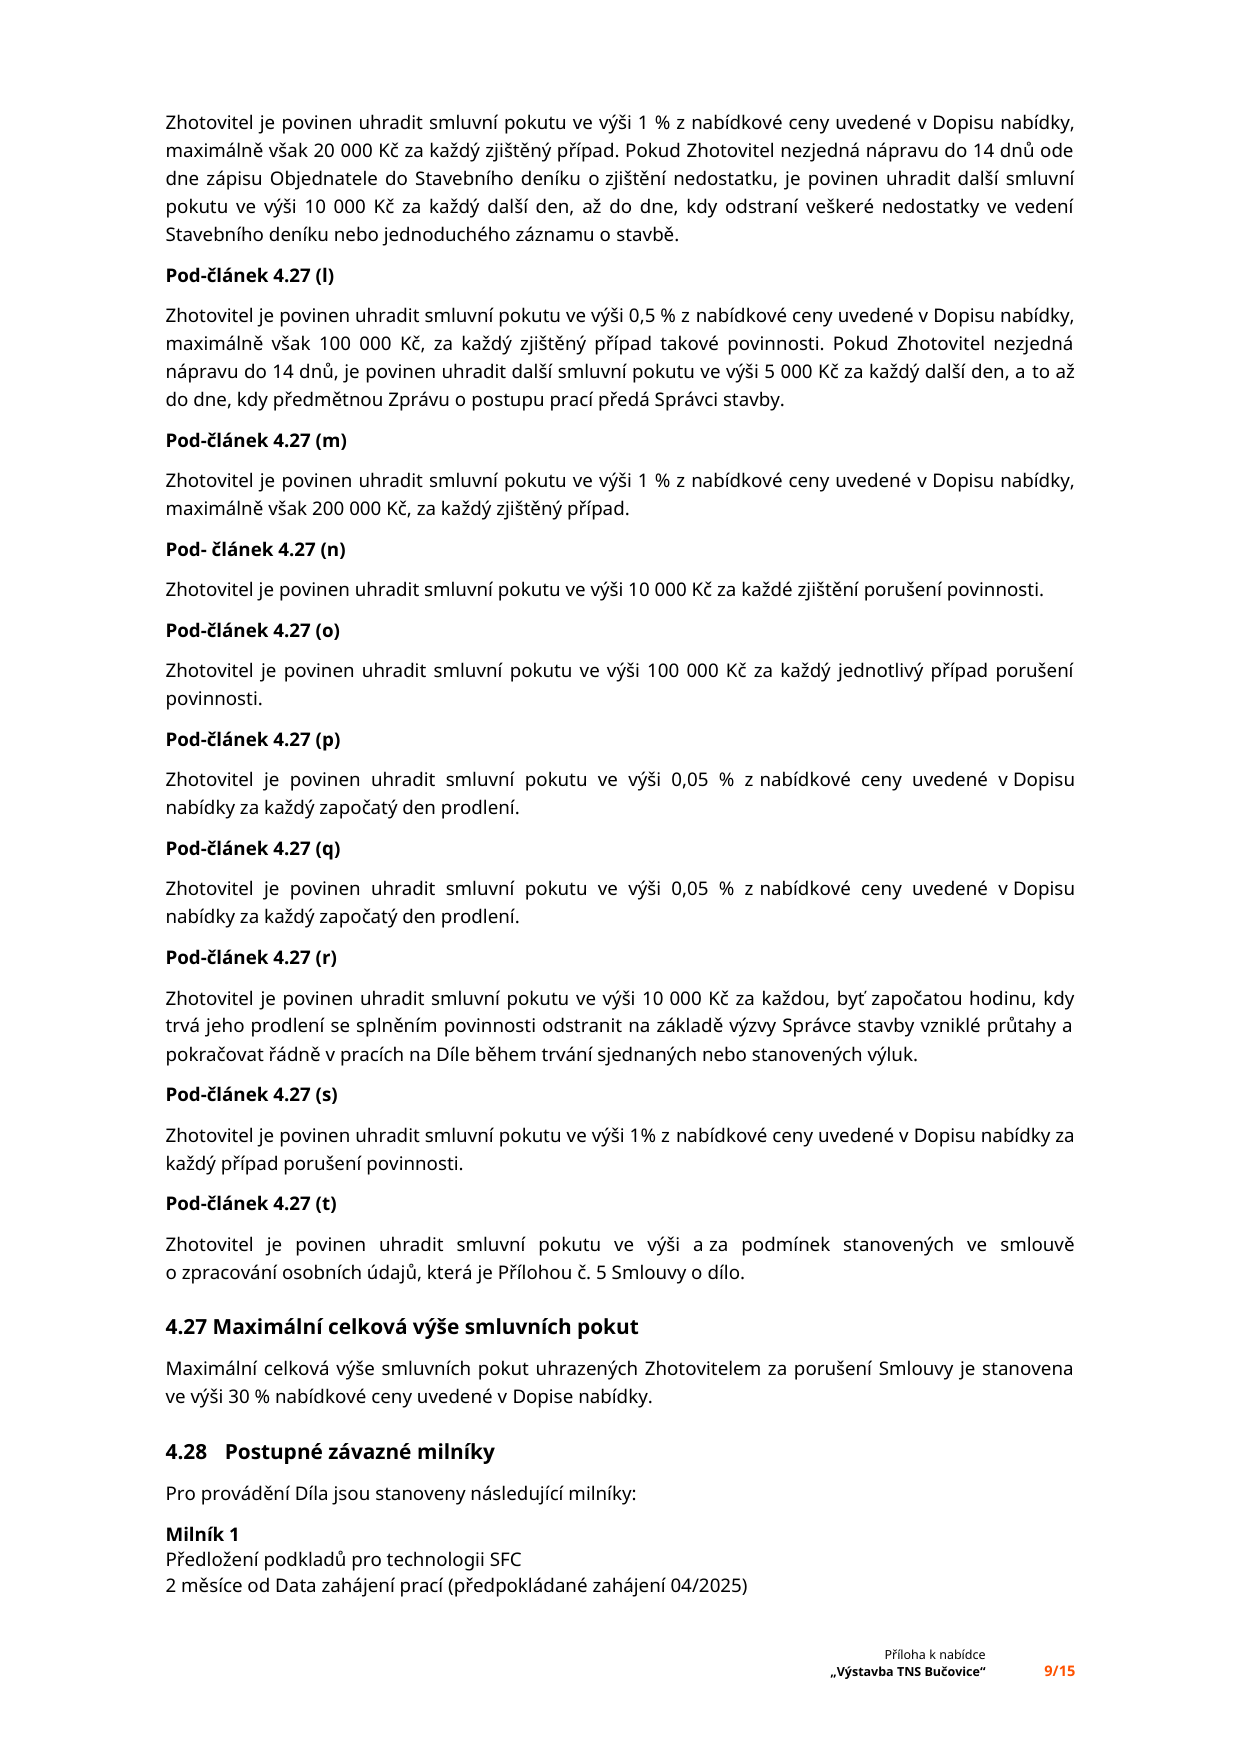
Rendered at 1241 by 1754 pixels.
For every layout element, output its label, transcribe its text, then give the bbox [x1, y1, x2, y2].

text Zhotovitel je povinen uhradit smluvní pokutu ve výši 1 % z nabídkové ceny uvedené v Dopisu nabídky, maximálně však 20 000 Kč za každý zjištěný případ. Pokud Zhotovitel nezjedná nápravu do 14 dnů ode dne zápisu Objednatele do Stavebního deníku o zjištění nedostatku, je povinen uhradit další smluvní pokutu ve výši 10 000 Kč za každý další den, až do dne, kdy odstraní veškeré nedostatky ve vedení Stavebního deníku nebo jednoduchého záznamu o stavbě. [165, 109, 1075, 247]
text Zhotovitel je povinen uhradit smluvní pokutu ve výši a za podmínek stanovených ve smlouvě o zpracování osobních údajů, která je Přílohou č. 5 Smlouvy o dílo. [165, 1231, 1075, 1284]
text Zhotovitel je povinen uhradit smluvní pokutu ve výši 10 000 Kč za každé zjištění porušení povinnosti. [165, 577, 1075, 602]
text Pod-článek 4.27 (t) [165, 1190, 1075, 1216]
text Předložení podkladů pro technologii SFC [165, 1547, 1075, 1572]
text Pro provádění Díla jsou stanoveny následující milníky: [165, 1481, 1075, 1506]
text 4.27 Maximální celková výše smluvních pokut [165, 1312, 1075, 1340]
text Pod-článek 4.27 (p) [165, 726, 1075, 752]
text Zhotovitel je povinen uhradit smluvní pokutu ve výši 0,5 % z nabídkové ceny uvedené v Dopisu nabídky, maximálně však 100 000 Kč, za každý zjištěný případ takové povinnosti. Pokud Zhotovitel nezjedná nápravu do 14 dnů, je povinen uhradit další smluvní pokutu ve výši 5 000 Kč za každý další den, a to až do dne, kdy předmětnou Zprávu o postupu prací předá Správci stavby. [165, 302, 1075, 412]
text Zhotovitel je povinen uhradit smluvní pokutu ve výši 1 % z nabídkové ceny uvedené v Dopisu nabídky, maximálně však 200 000 Kč, za každý zjištěný případ. [165, 467, 1075, 521]
text 4.28 Postupné závazné milníky [165, 1437, 1075, 1465]
text Pod-článek 4.27 (l) [165, 262, 1075, 287]
text Zhotovitel je povinen uhradit smluvní pokutu ve výši 0,05 % z nabídkové ceny uvedené v Dopisu nabídky za každý započatý den prodlení. [165, 876, 1075, 929]
text Pod- článek 4.27 (n) [165, 536, 1075, 562]
text Pod-článek 4.27 (s) [165, 1081, 1075, 1107]
text 2 měsíce od Data zahájení prací (předpokládané zahájení 04/2025) [165, 1572, 1075, 1598]
text Milník 1 [165, 1521, 1075, 1547]
text Pod-článek 4.27 (r) [165, 944, 1075, 970]
text Pod-článek 4.27 (q) [165, 835, 1075, 861]
text Zhotovitel je povinen uhradit smluvní pokutu ve výši 0,05 % z nabídkové ceny uvedené v Dopisu nabídky za každý započatý den prodlení. [165, 767, 1075, 820]
text Zhotovitel je povinen uhradit smluvní pokutu ve výši 10 000 Kč za každou, byť započatou hodinu, kdy trvá jeho prodlení se splněním povinnosti odstranit na základě výzvy Správce stavby vzniklé průtahy a pokračovat řádně v pracích na Díle během trvání sjednaných nebo stanovených výluk. [165, 985, 1075, 1066]
text Maximální celková výše smluvních pokut uhrazených Zhotovitelem za porušení Smlouvy je stanovena ve výši 30 % nabídkové ceny uvedené v Dopise nabídky. [165, 1356, 1075, 1409]
text Zhotovitel je povinen uhradit smluvní pokutu ve výši 100 000 Kč za každý jednotlivý případ porušení povinnosti. [165, 658, 1075, 711]
text Pod-článek 4.27 (m) [165, 427, 1075, 452]
text Pod-článek 4.27 (o) [165, 617, 1075, 643]
text Zhotovitel je povinen uhradit smluvní pokutu ve výši 1% z nabídkové ceny uvedené v Dopisu nabídky za každý případ porušení povinnosti. [165, 1122, 1075, 1175]
